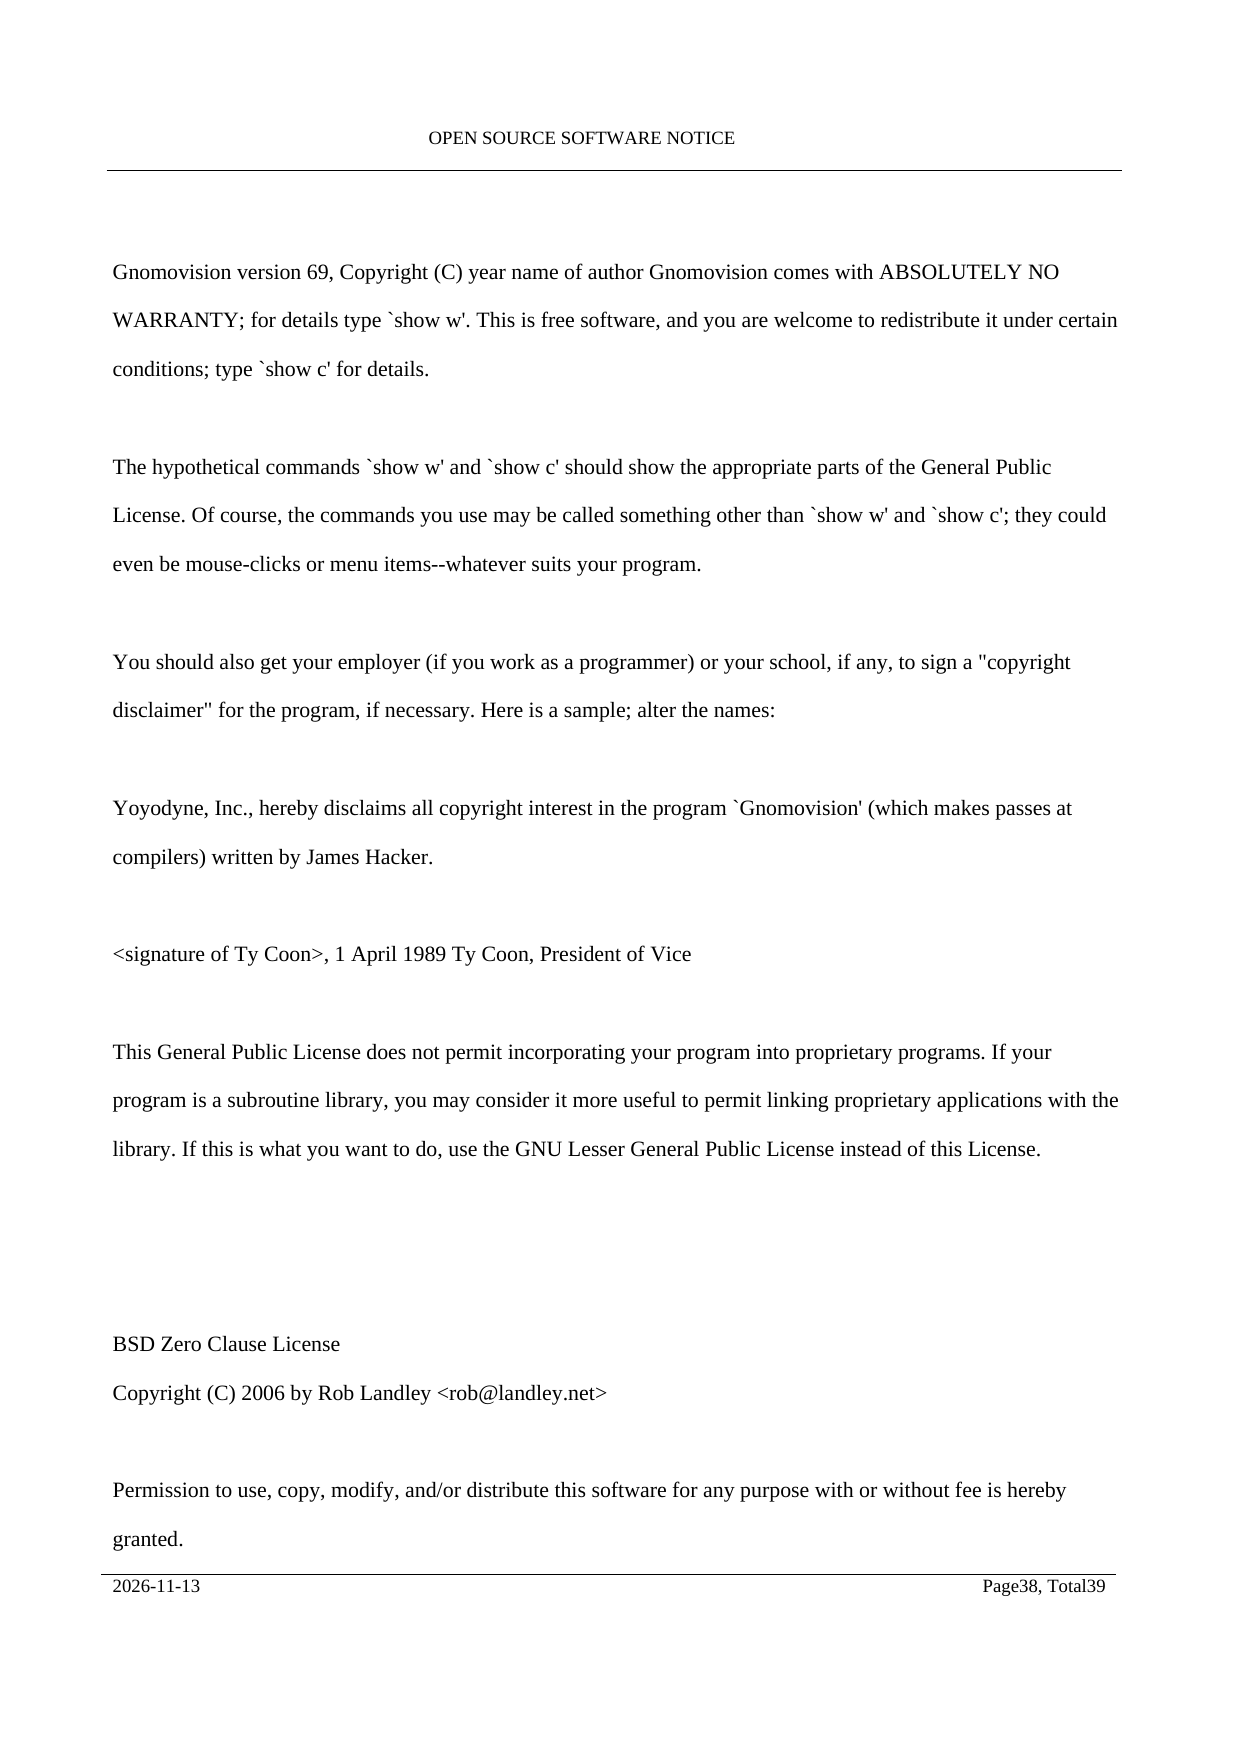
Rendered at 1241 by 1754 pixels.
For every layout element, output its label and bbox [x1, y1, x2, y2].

text [112, 206, 1128, 1555]
